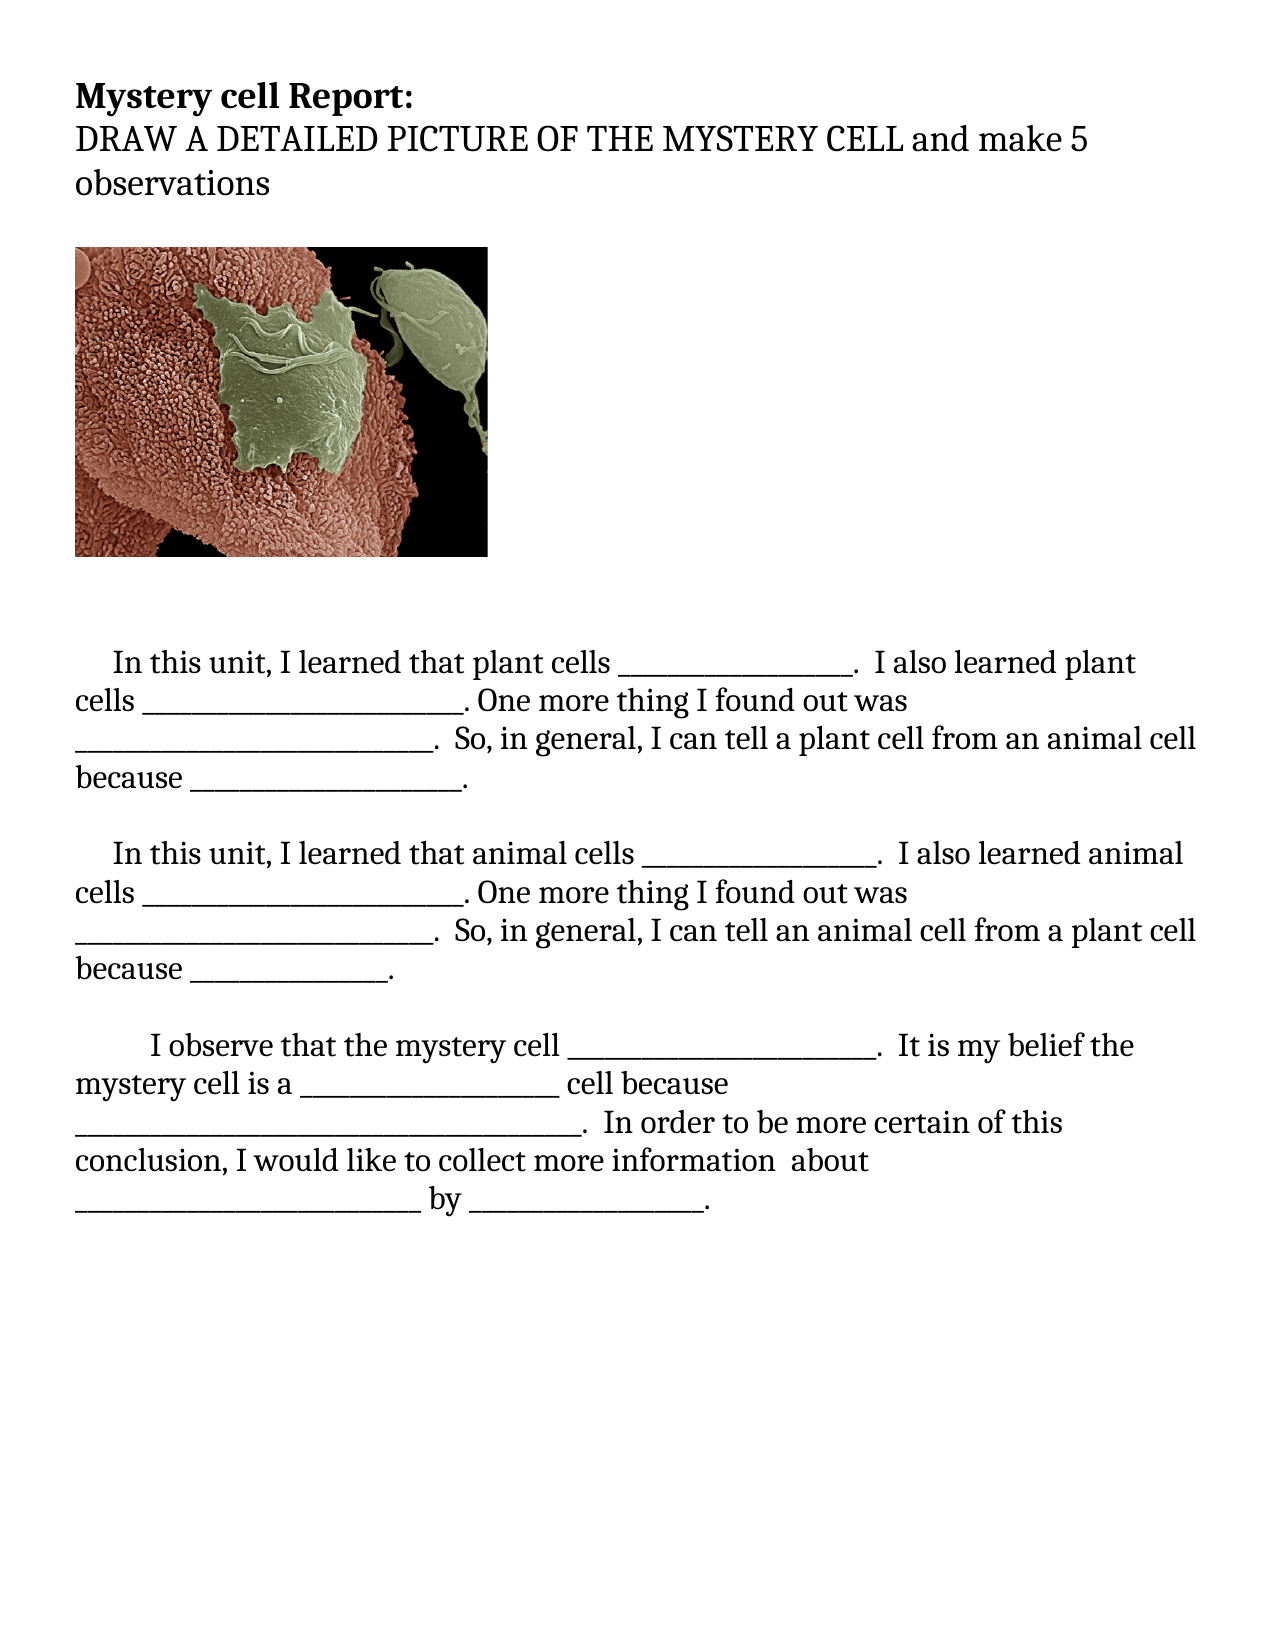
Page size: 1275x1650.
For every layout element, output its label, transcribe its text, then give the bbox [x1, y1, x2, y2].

list I observe that the mystery cell _________________________. It is my belief the mystery cell is a _____________________ cell because _________________________________________. In order to be more certain of this conclusion, I would like to collect more information about ____________________________ by ___________________. [75, 1026, 1200, 1218]
text DRAW A DETAILED PICTURE OF THE MYSTERY CELL and make 5 observations [75, 118, 1200, 204]
picture [75, 247, 488, 557]
text Mystery cell Report: [75, 75, 1200, 118]
text In this unit, I learned that plant cells ___________________. I also learned plant cells __________________________. One more thing I found out was _____________________________. So, in general, I can tell a plant cell from an animal cell because ______________________. [75, 643, 1200, 796]
text In this unit, I learned that animal cells ___________________. I also learned animal cells __________________________. One more thing I found out was _____________________________. So, in general, I can tell an animal cell from a plant cell because ________________. [75, 835, 1200, 988]
